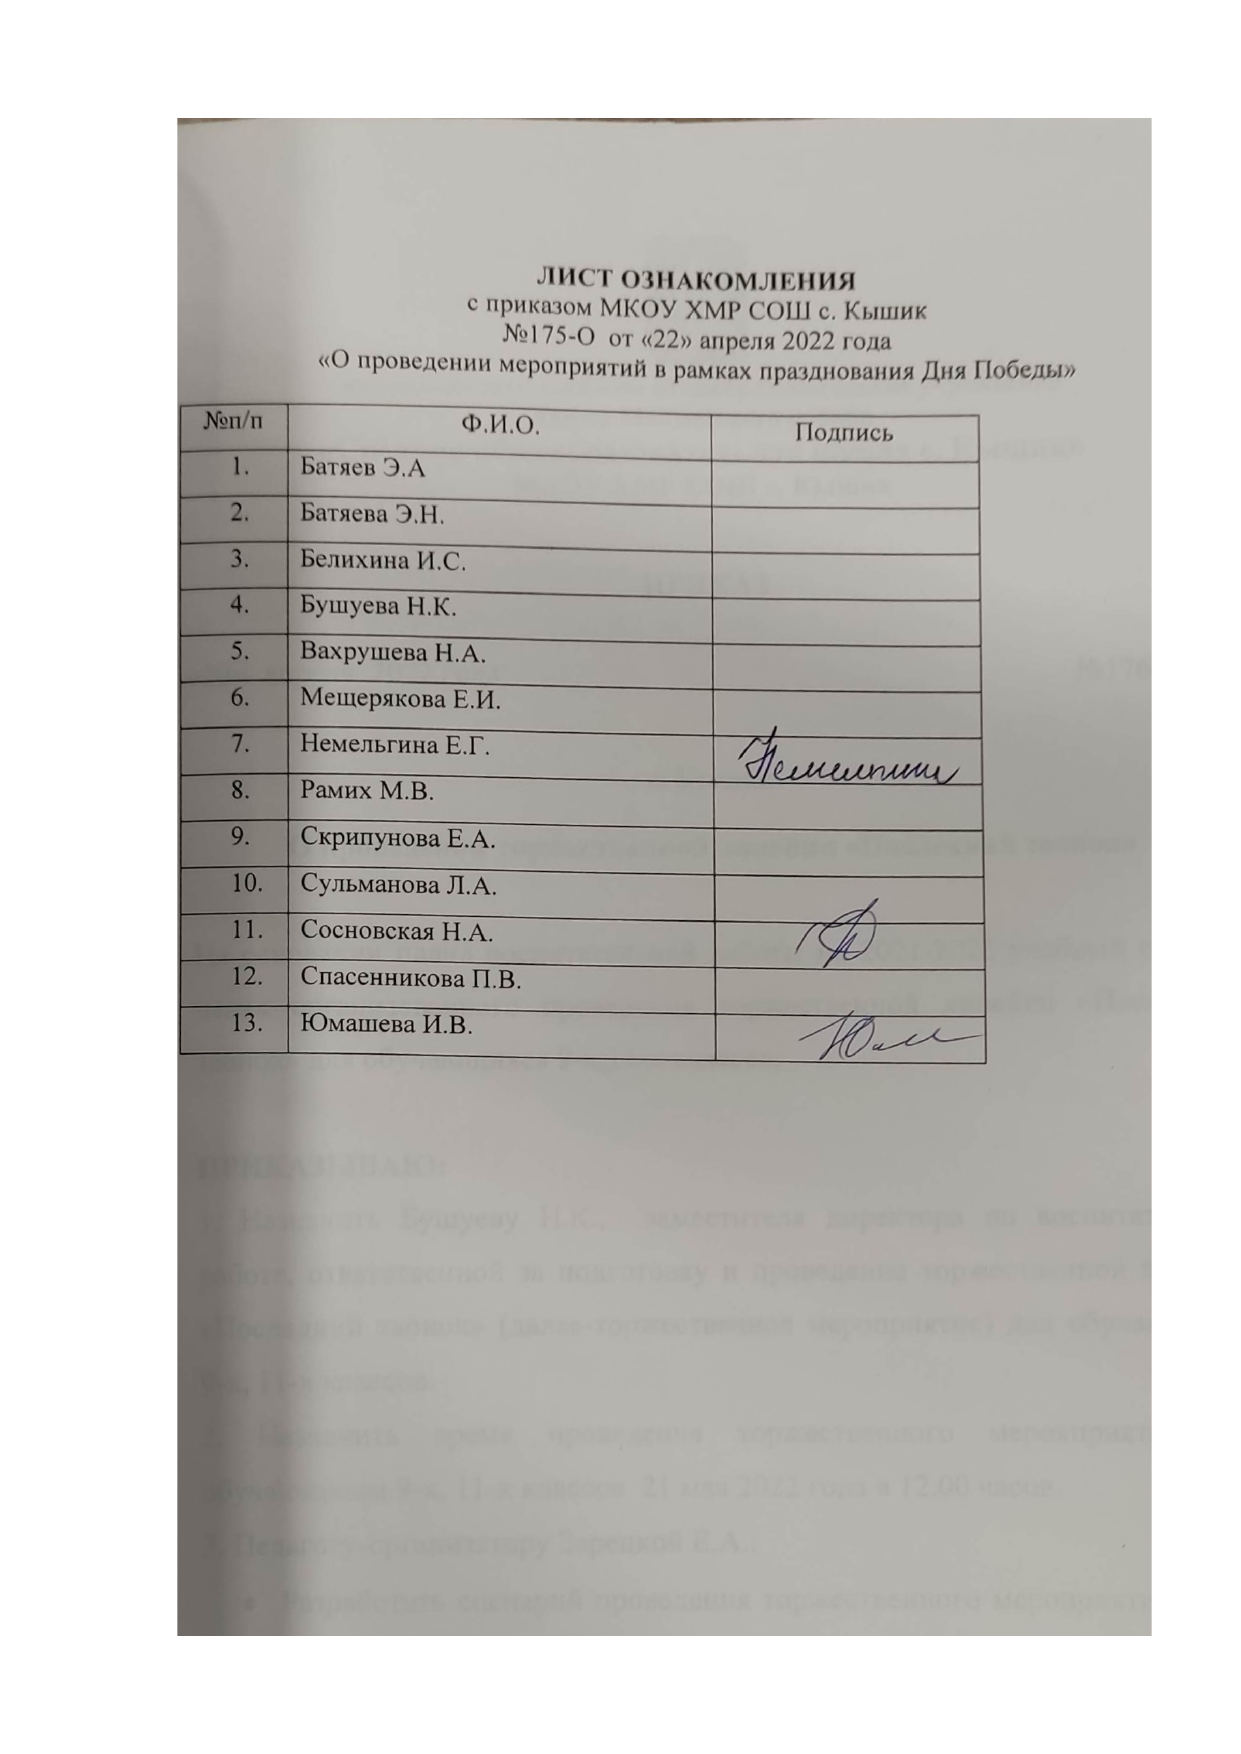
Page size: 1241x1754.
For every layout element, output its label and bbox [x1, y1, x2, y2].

picture [177, 118, 1152, 1636]
